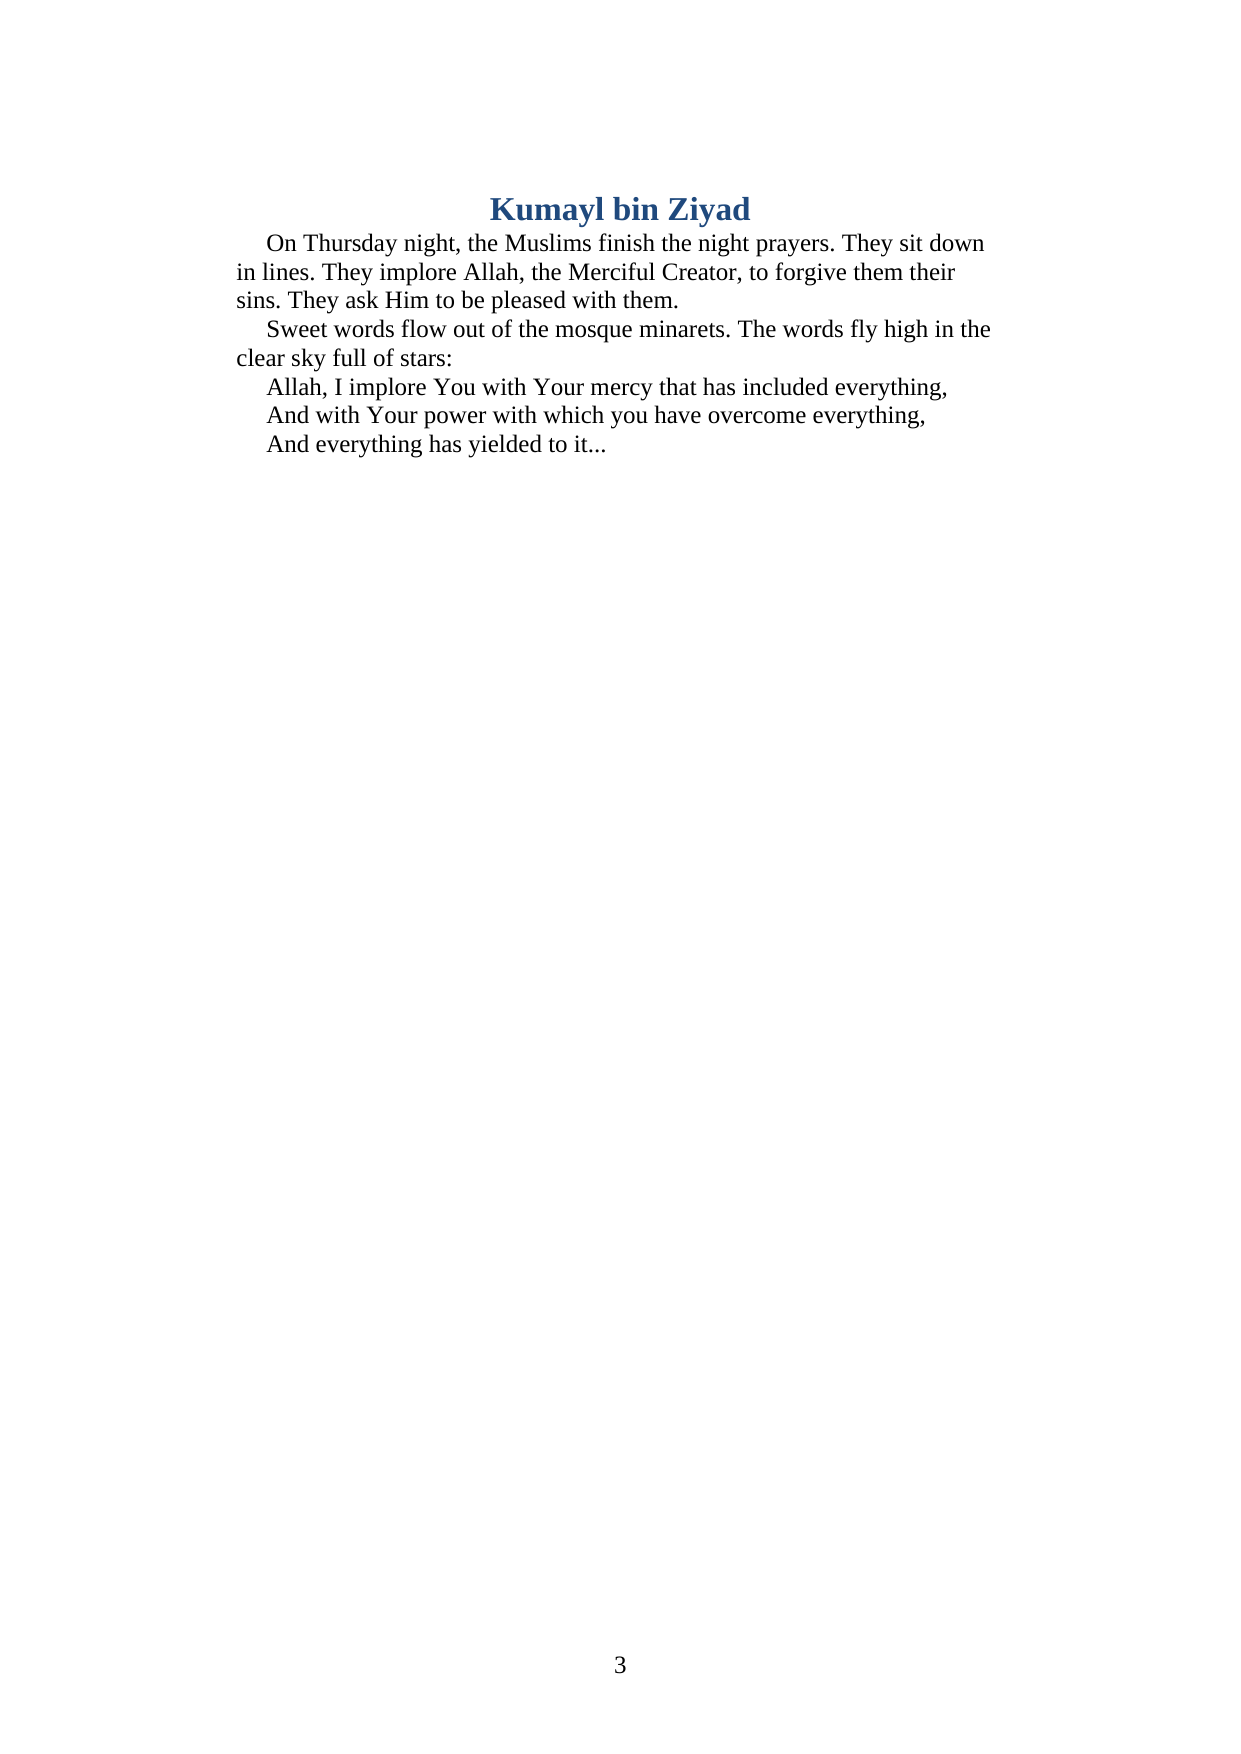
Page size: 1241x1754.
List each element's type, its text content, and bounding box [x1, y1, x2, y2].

text And everything has yielded to it... [236, 429, 1004, 458]
text On Thursday night, the Muslims finish the night prayers. They sit down in lines. They implore Allah, the Merciful Creator, to forgive them their sins. They ask Him to be pleased with them. [236, 228, 1004, 314]
text Allah, I implore You with Your mercy that has included everything, [236, 372, 1004, 401]
subtitle Kumayl bin Ziyad [236, 190, 1004, 228]
text And with Your power with which you have overcome everything, [236, 401, 1004, 429]
text Sweet words flow out of the mosque minarets. The words fly high in the clear sky full of stars: [236, 314, 1004, 372]
